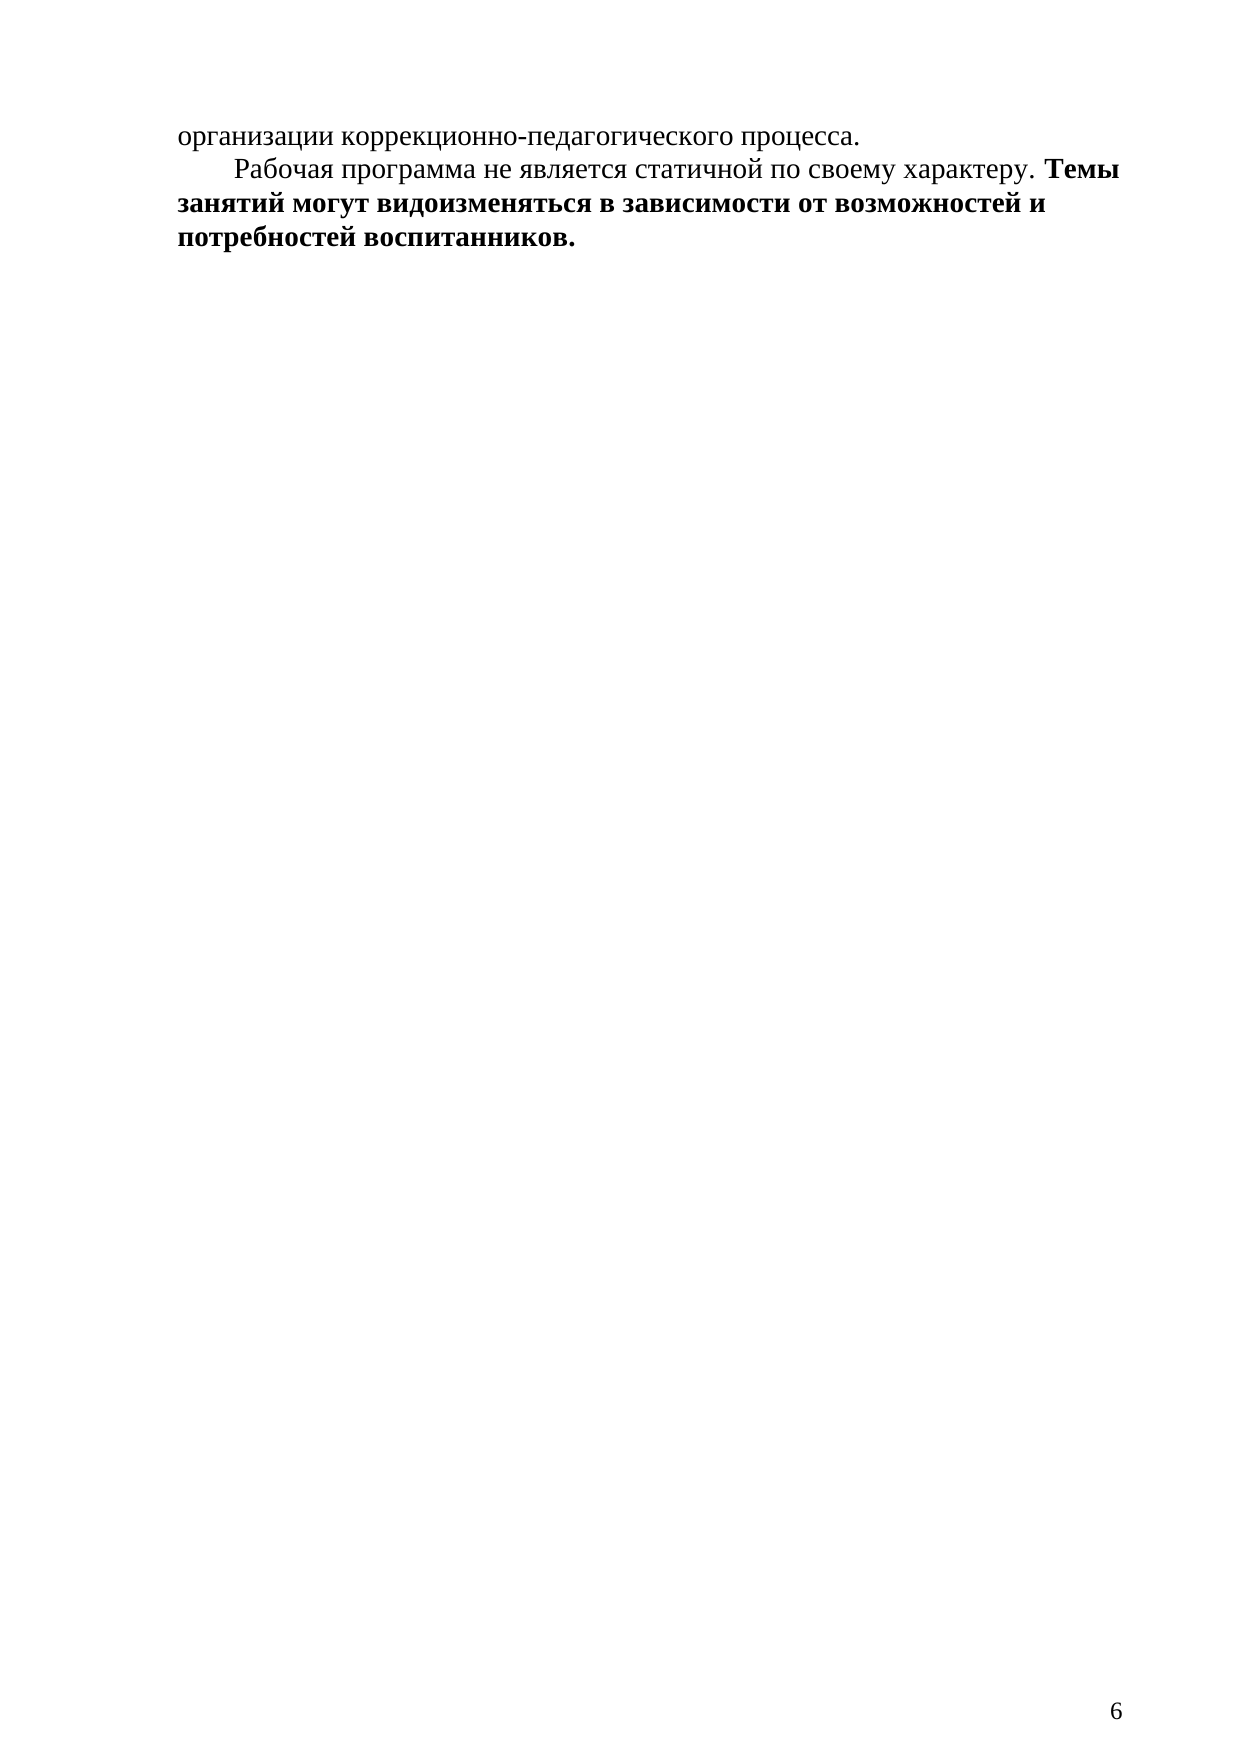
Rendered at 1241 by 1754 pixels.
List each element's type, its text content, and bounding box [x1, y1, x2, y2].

text Рабочая программа не является статичной по своему характеру. Темы занятий могут видоизменяться в зависимости от возможностей и потребностей воспитанников. [177, 152, 1122, 252]
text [177, 118, 1122, 152]
